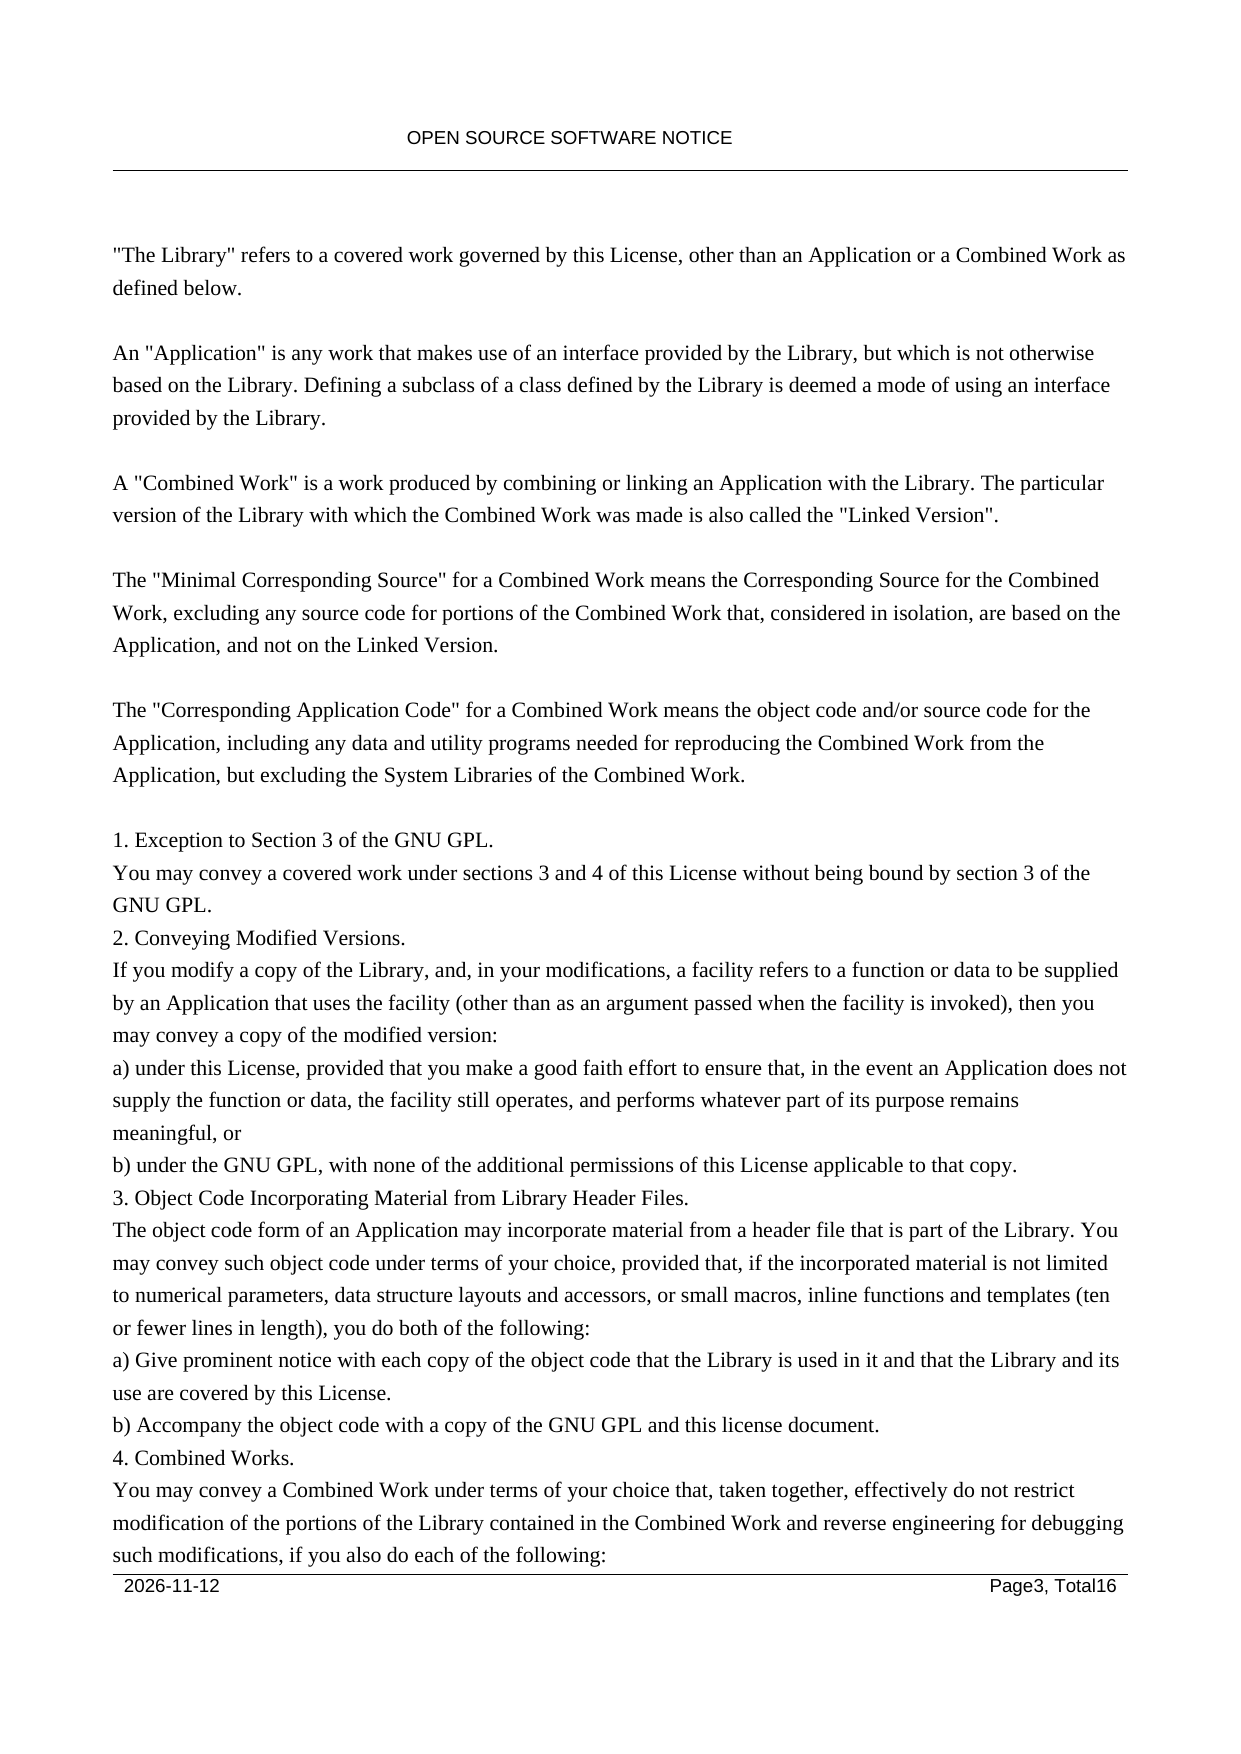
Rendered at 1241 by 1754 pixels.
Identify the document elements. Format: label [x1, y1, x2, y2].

text [112, 206, 1128, 1571]
